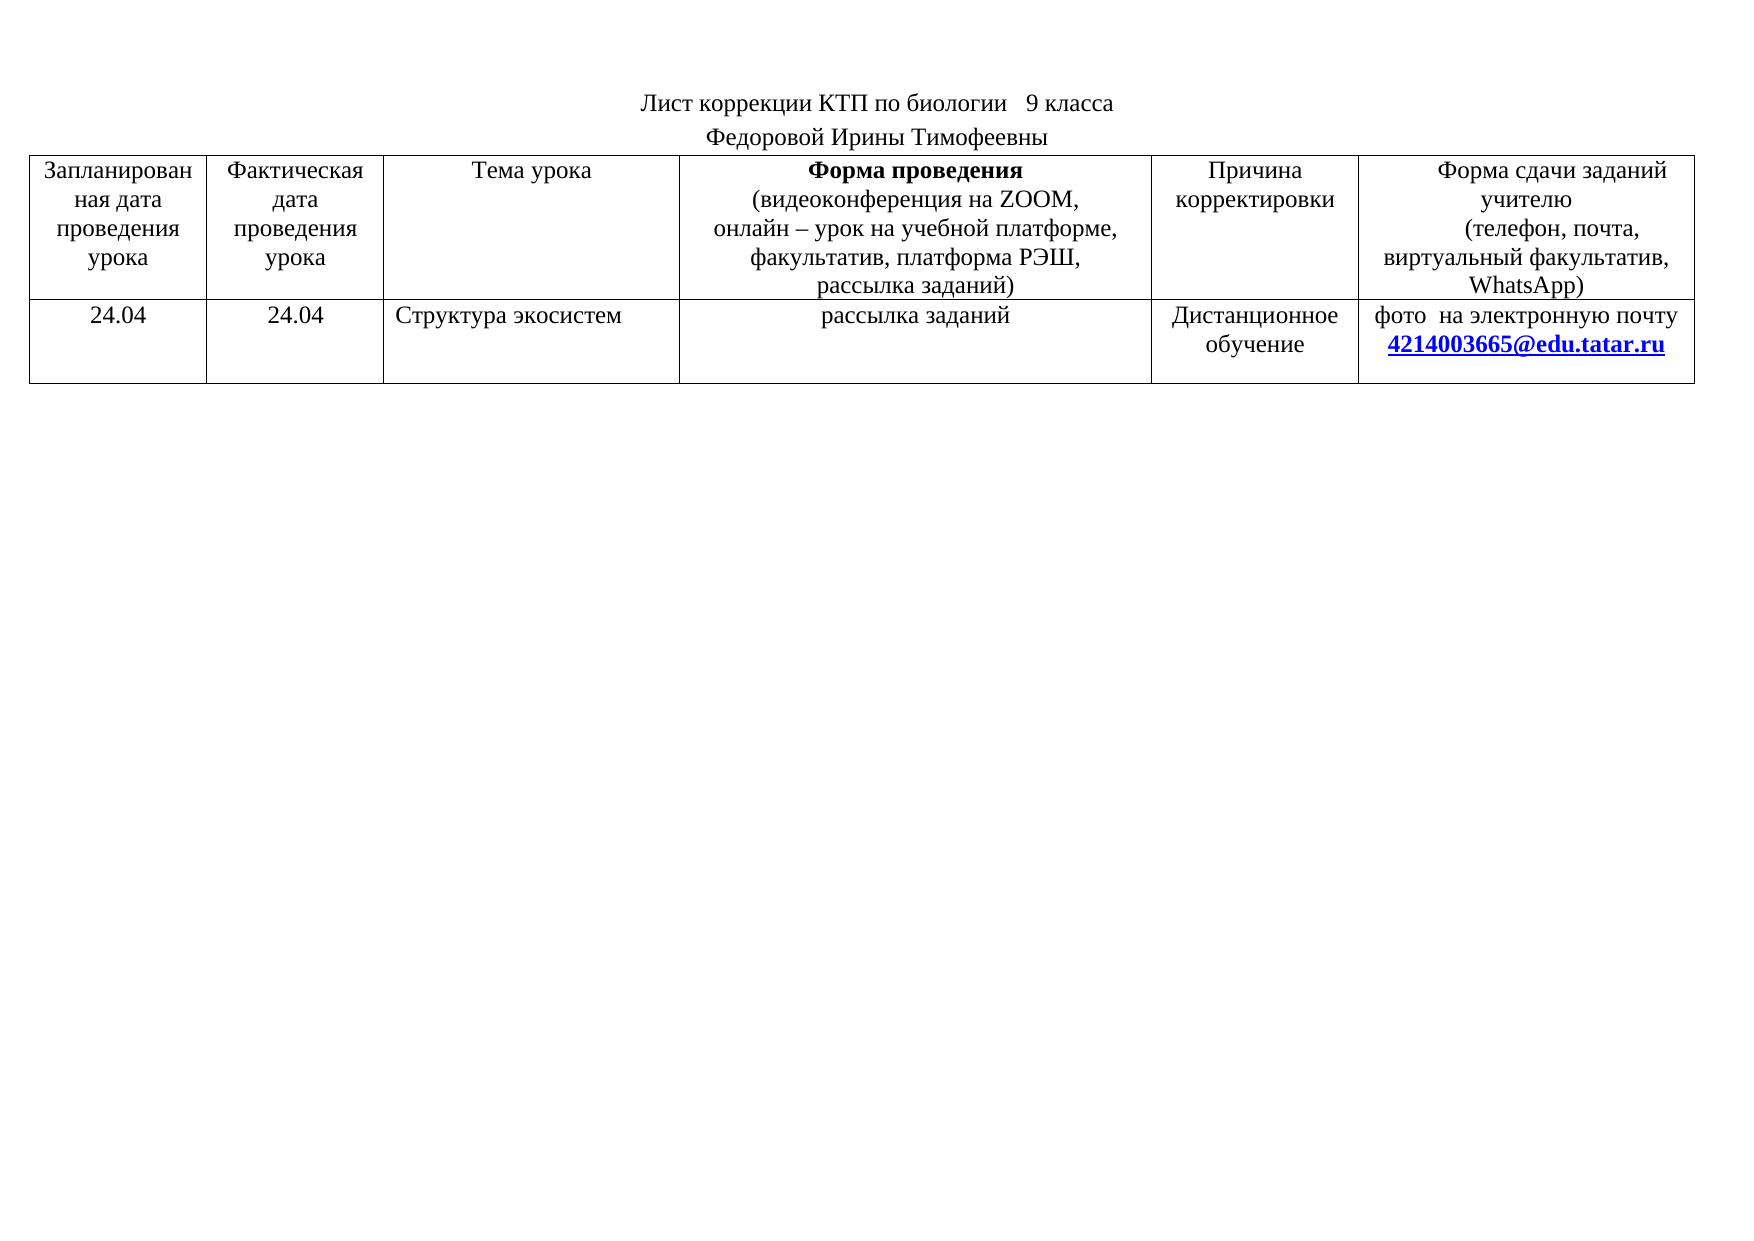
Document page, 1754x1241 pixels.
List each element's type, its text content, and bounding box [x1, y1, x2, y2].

table_cell Дистанционное обучение [1152, 300, 1358, 383]
text Федоровой Ирины Тимофеевны [118, 122, 1636, 150]
table_header Тема урока [384, 156, 679, 299]
table_header Форма сдачи заданий учителю (телефон, почта, виртуальный факультатив, WhatsApp) [1359, 156, 1694, 299]
table_header Запланированная дата проведения урока [30, 156, 206, 299]
text Лист коррекции КТП по биологии 9 класса [118, 88, 1636, 117]
table_cell фото на электронную почту 4214003665@edu.tatar.ru [1359, 300, 1694, 383]
table_header Фактическая дата проведения урока [207, 156, 383, 299]
table_cell 24.04 [207, 300, 383, 383]
table_header Форма проведения (видеоконференция на ZOOM, онлайн – урок на учебной платформе, факультатив, платформа РЭШ, рассылка заданий) [680, 156, 1151, 299]
table_cell 24.04 [30, 300, 206, 383]
table_header Причина корректировки [1152, 156, 1358, 299]
table_cell рассылка заданий [680, 300, 1151, 383]
table_cell Структура экосистем [384, 300, 679, 383]
